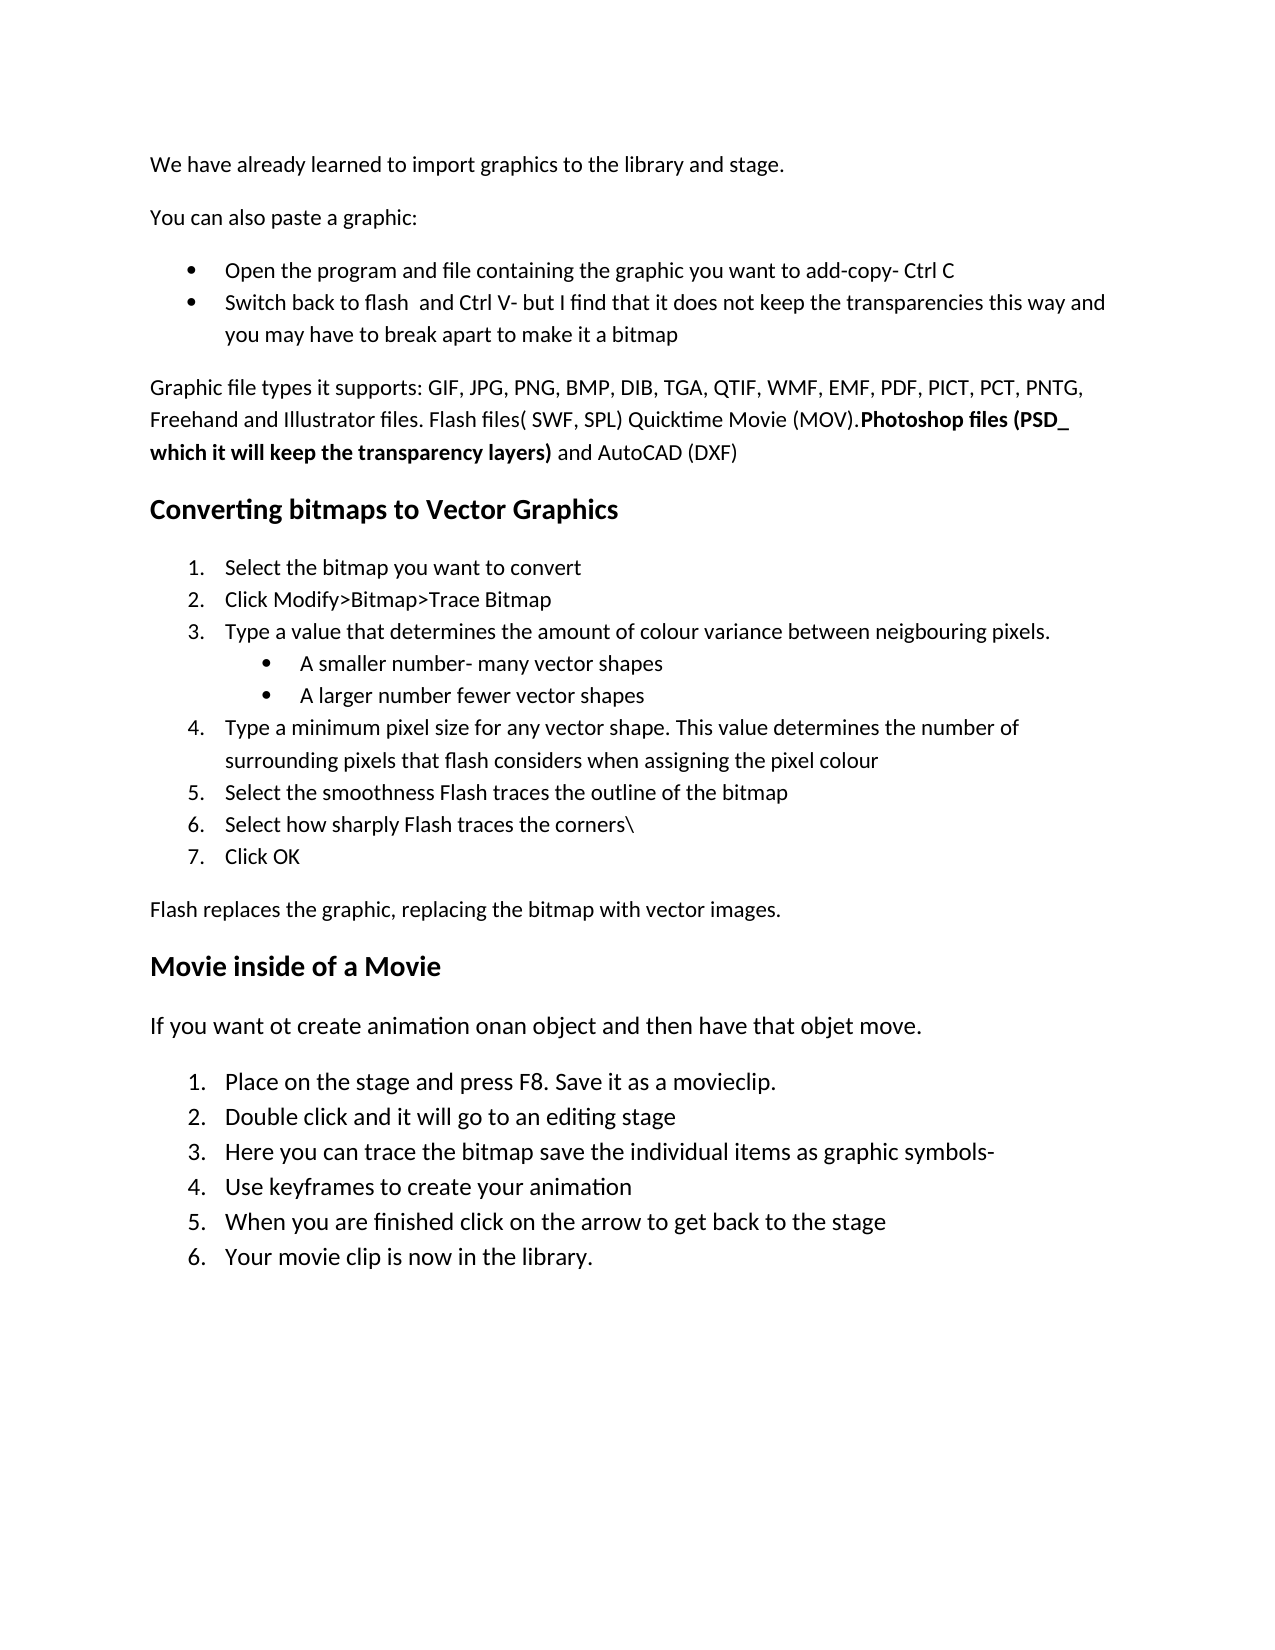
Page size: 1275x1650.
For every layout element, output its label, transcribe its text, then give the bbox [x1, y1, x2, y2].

text Flash replaces the graphic, replacing the bitmap with vector images. [150, 895, 1125, 923]
list When you are finished click on the arrow to get back to the stage [187, 1206, 1125, 1236]
text Movie inside of a Movie [150, 948, 1125, 984]
list Click Modify>Bitmap>Trace Bitmap [187, 585, 1125, 613]
list Type a minimum pixel size for any vector shape. This value determines the number of surrounding pixels that flash considers when assigning the pixel colour [187, 713, 1125, 774]
text Converting bitmaps to Vector Graphics [150, 491, 1125, 526]
list Use keyframes to create your animation [187, 1171, 1125, 1201]
list A smaller number- many vector shapes [262, 649, 1125, 677]
list Select the smoothness Flash traces the outline of the bitmap [187, 778, 1125, 806]
list Type a value that determines the amount of colour variance between neigbouring pixels. [187, 617, 1125, 645]
list Switch back to flash and Ctrl V- but I find that it does not keep the transparencies this way and you may have to break apart to make it a bitmap [187, 288, 1125, 348]
list Place on the stage and press F8. Save it as a movieclip. [187, 1066, 1125, 1096]
list A larger number fewer vector shapes [262, 681, 1125, 709]
text We have already learned to import graphics to the library and stage. [150, 150, 1125, 178]
list Select the bitmap you want to convert [187, 553, 1125, 581]
list Double click and it will go to an editing stage [187, 1101, 1125, 1131]
list Select how sharply Flash traces the corners\ [187, 810, 1125, 838]
list Here you can trace the bitmap save the individual items as graphic symbols- [187, 1136, 1125, 1166]
text Graphic file types it supports: GIF, JPG, PNG, BMP, DIB, TGA, QTIF, WMF, EMF, PDF, PICT, PCT, PNTG, Freehand and Illustrator files. Flash files( SWF, SPL) Quicktime Movie (MOV).Photoshop files (PSD_ which it will keep the transparency layers) and AutoCAD (DXF) [150, 373, 1125, 466]
text You can also paste a graphic: [150, 203, 1125, 231]
list Your movie clip is now in the library. [187, 1241, 1125, 1271]
list Click OK [187, 842, 1125, 870]
text If you want ot create animation onan object and then have that objet move. [150, 1010, 1125, 1041]
list Open the program and file containing the graphic you want to add-copy- Ctrl C [187, 256, 1125, 284]
